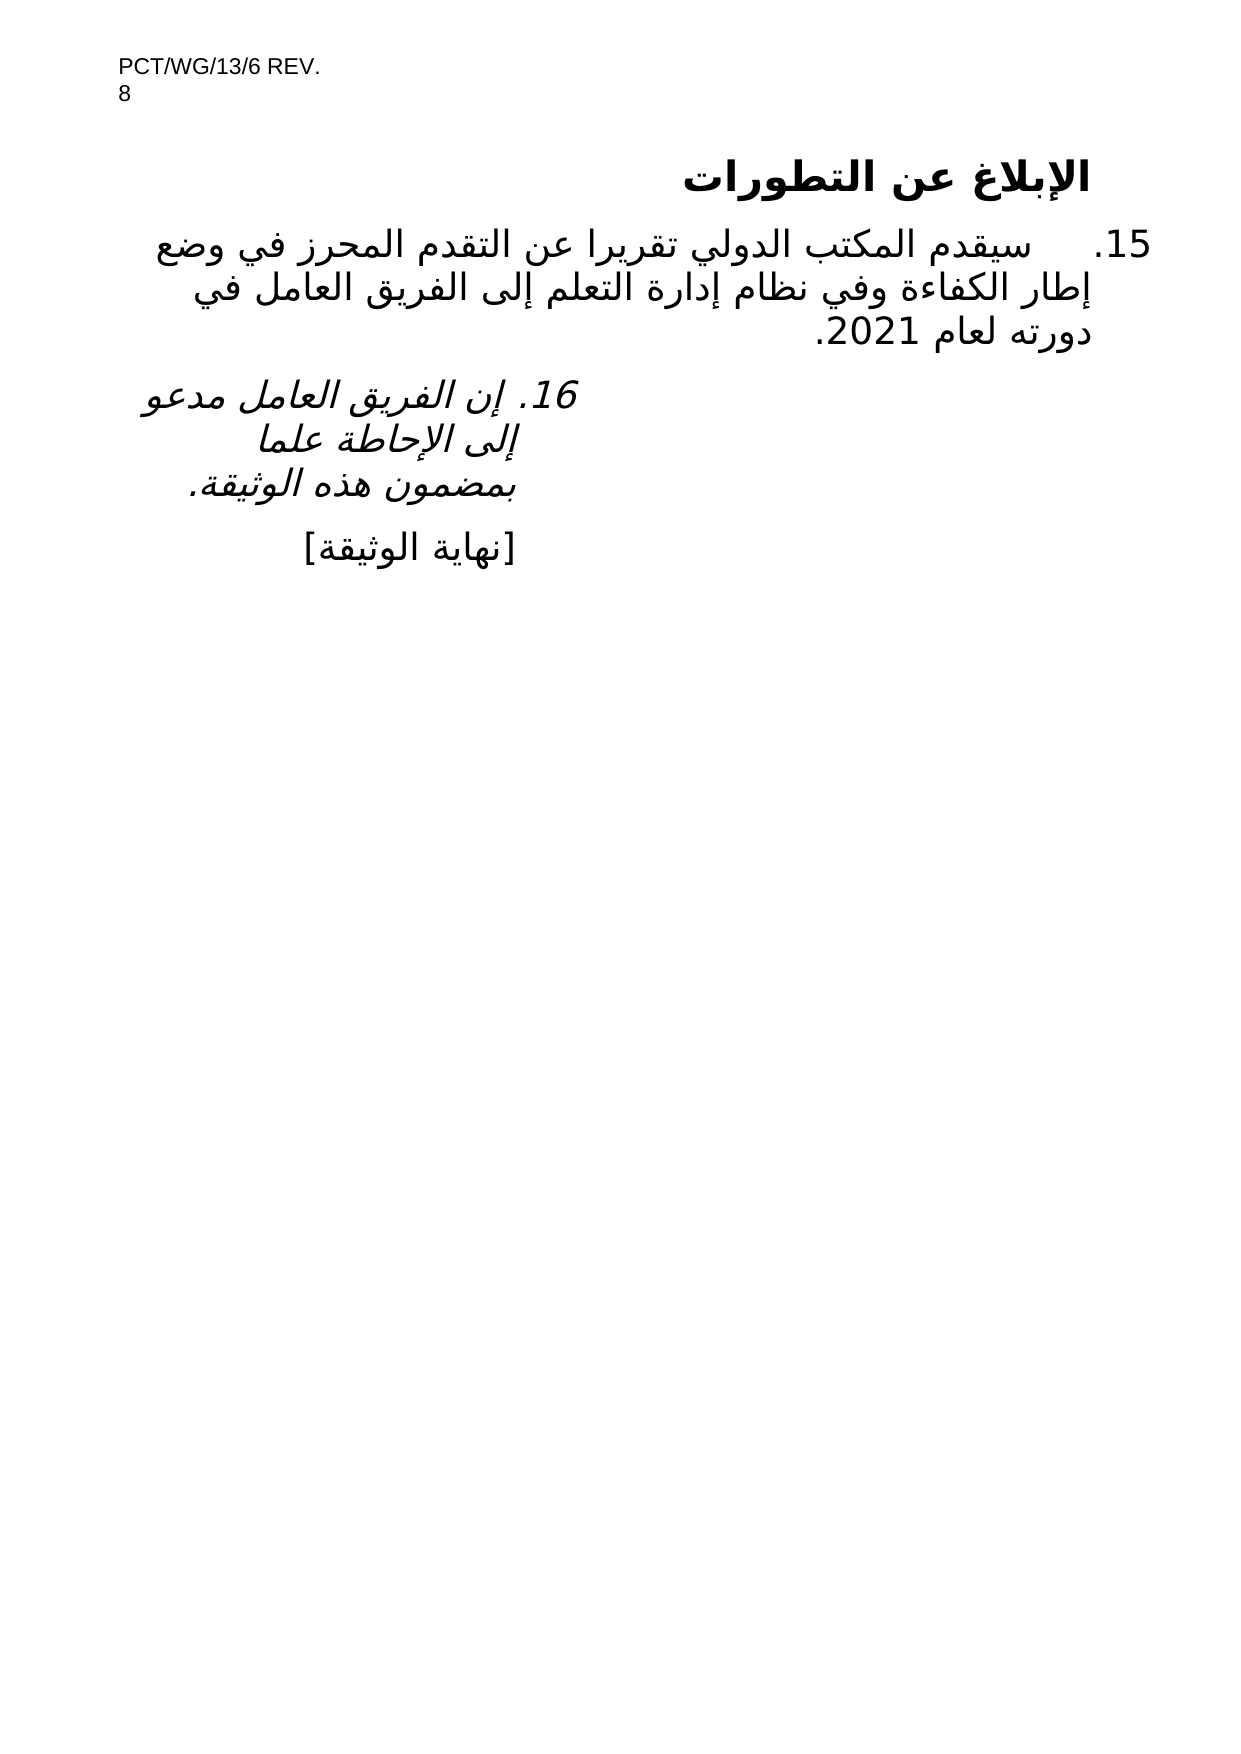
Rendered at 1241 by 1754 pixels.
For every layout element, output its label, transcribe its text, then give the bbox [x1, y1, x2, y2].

subtitle الإبلاغ عن التطورات [118, 153, 1092, 202]
text سيقدم المكتب الدولي تقريرا عن التقدم المحرز في وضع إطار الكفاءة وفي نظام إدارة التعلم إلى الفريق العامل في دورته لعام 2021. [118, 222, 1092, 353]
text إن الفريق العامل مدعو إلى الإحاطة علما بمضمون هذه الوثيقة. [118, 374, 516, 505]
text [نهاية الوثيقة] [118, 526, 516, 569]
